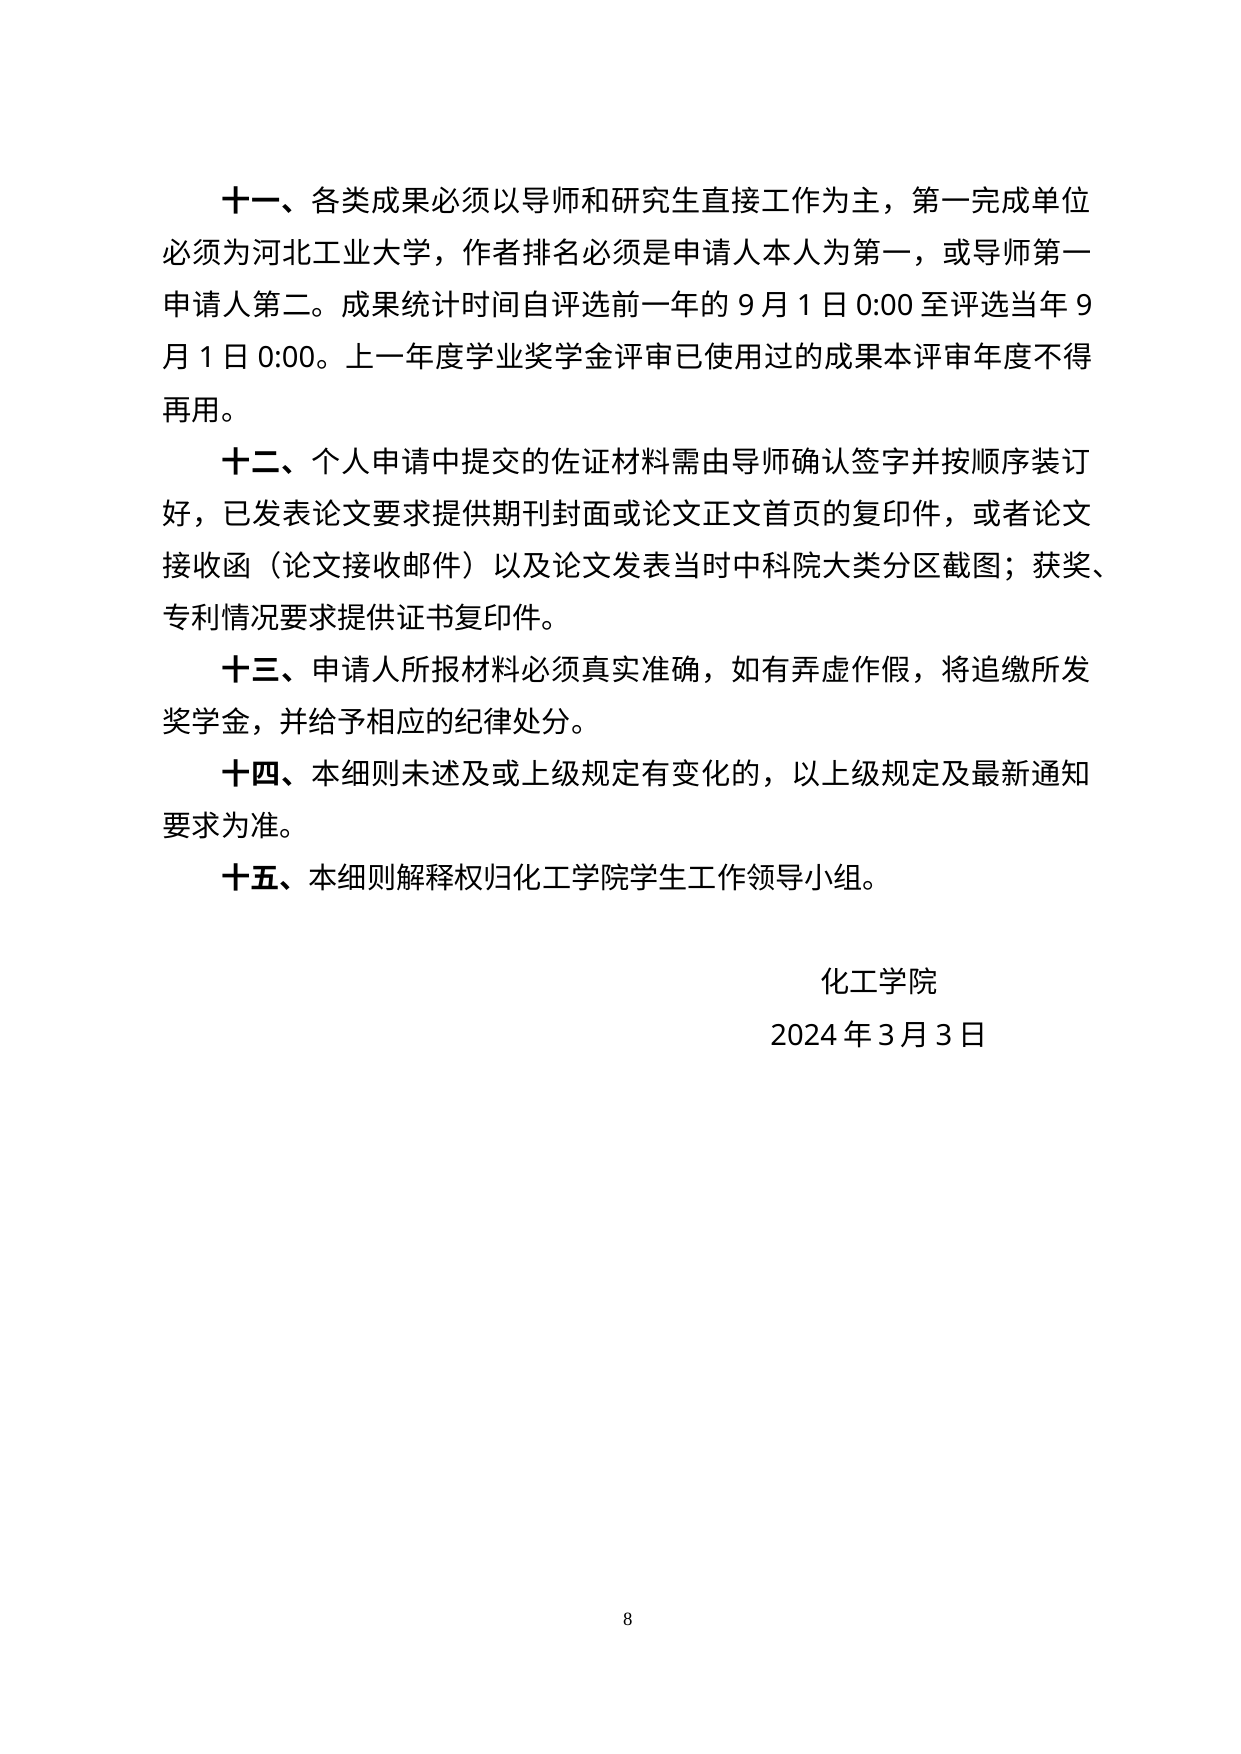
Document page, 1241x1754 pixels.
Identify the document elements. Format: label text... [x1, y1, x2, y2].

text 十一、各类成果必须以导师和研究生直接工作为主，第一完成单位必须为河北工业大学，作者排名必须是申请人本人为第一，或导师第一申请人第二。成果统计时间自评选前一年的9月1日0:00至评选当年9月1日0:00。上一年度学业奖学金评审已使用过的成果本评审年度不得再用。 [162, 170, 1093, 430]
text 十四、本细则未述及或上级规定有变化的，以上级规定及最新通知要求为准。 [162, 743, 1093, 847]
text 十五、本细则解释权归化工学院学生工作领导小组。 [162, 847, 1093, 899]
text 十二、个人申请中提交的佐证材料需由导师确认签字并按顺序装订好，已发表论文要求提供期刊封面或论文正文首页的复印件，或者论文接收函（论文接收邮件）以及论文发表当时中科院大类分区截图；获奖、专利情况要求提供证书复印件。 [162, 430, 1093, 639]
text 化工学院 [162, 951, 1093, 1003]
text 2024年3月3日 [162, 1003, 1093, 1055]
text 十三、申请人所报材料必须真实准确，如有弄虚作假，将追缴所发奖学金，并给予相应的纪律处分。 [162, 639, 1093, 743]
